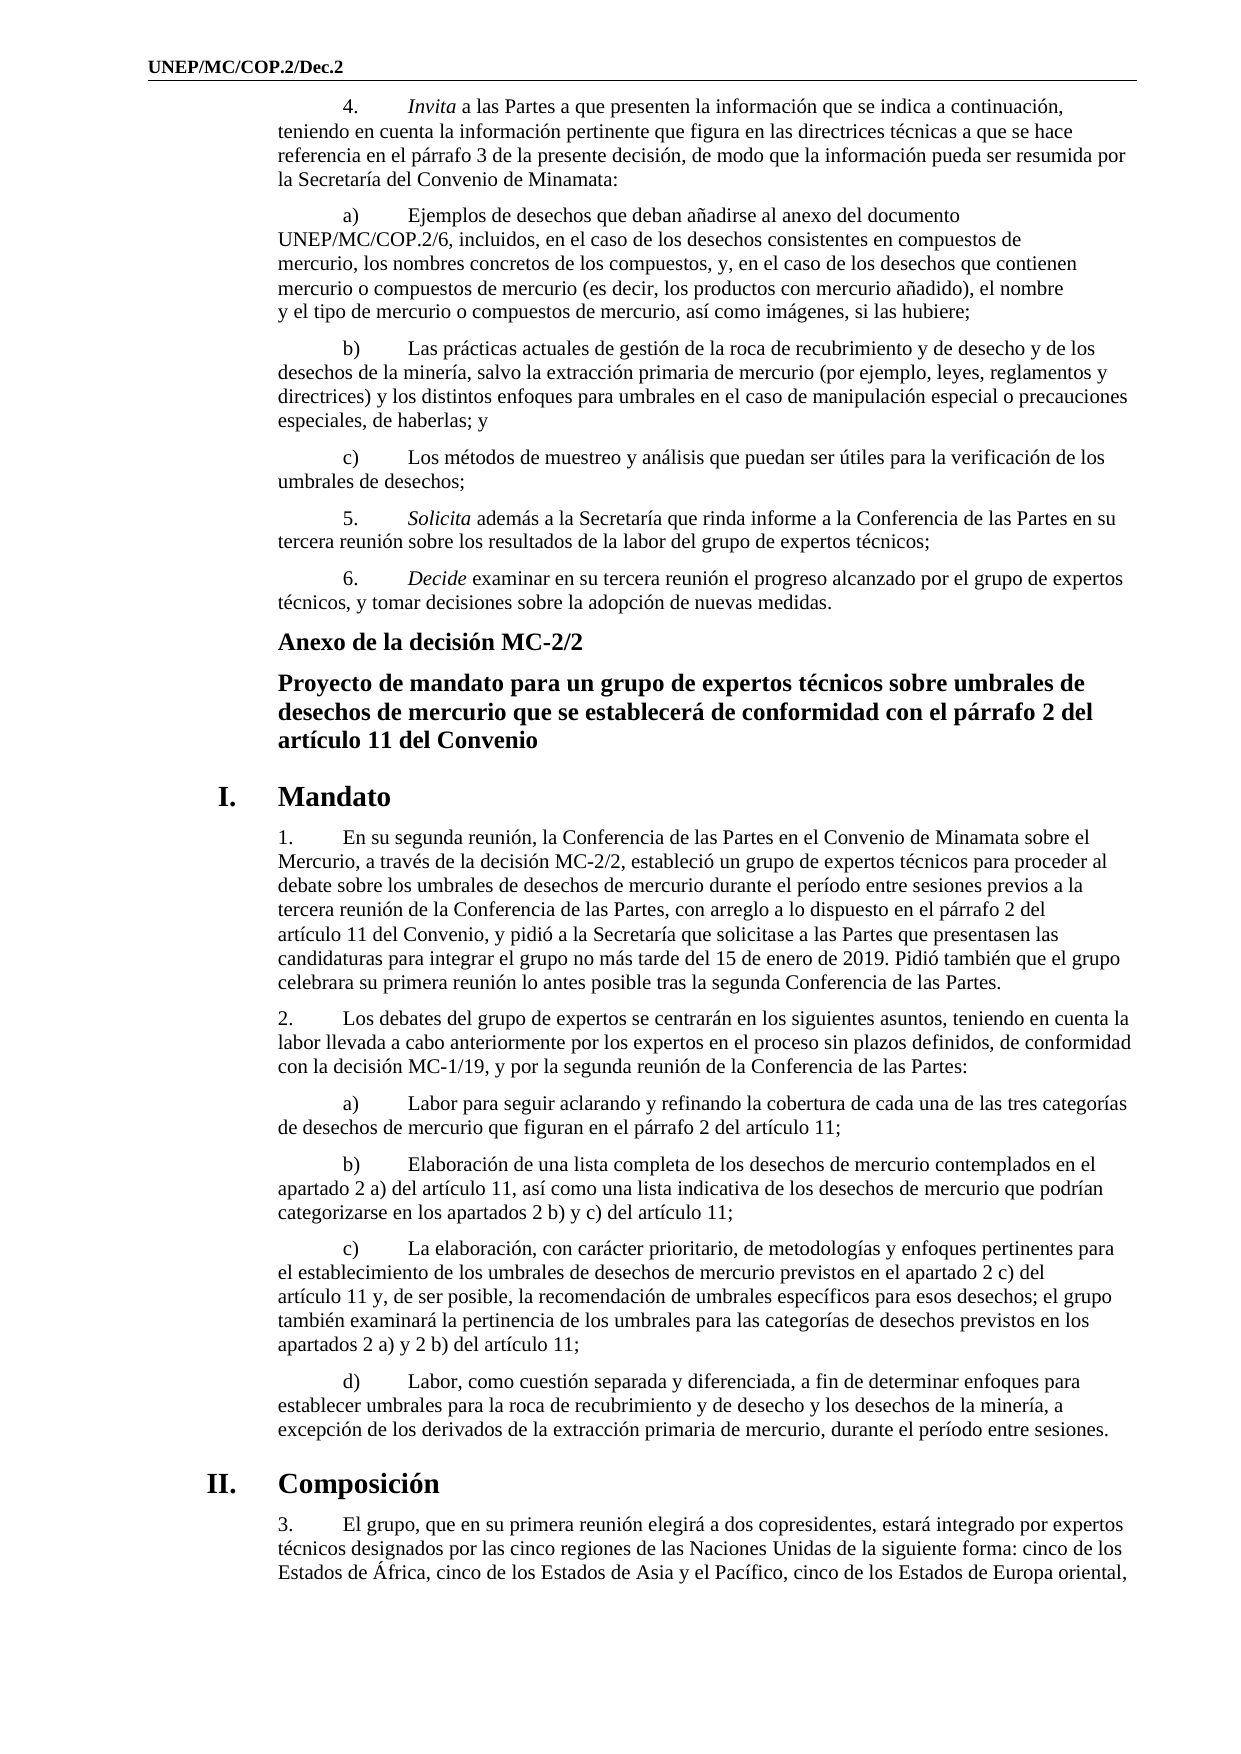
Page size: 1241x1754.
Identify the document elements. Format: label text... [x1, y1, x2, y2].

list Ejemplos de desechos que deban añadirse al anexo del documento UNEP/MC/COP.2/6, incluidos, en el caso de los desechos consistentes en compuestos de mercurio, los nombres concretos de los compuestos, y, en el caso de los desechos que contienen mercurio o compuestos de mercurio (es decir, los productos con mercurio añadido), el nombre y el tipo de mercurio o compuestos de mercurio, así como imágenes, si las hubiere; [278, 203, 1137, 323]
list Las prácticas actuales de gestión de la roca de recubrimiento y de desecho y de los desechos de la minería, salvo la extracción primaria de mercurio (por ejemplo, leyes, reglamentos y directrices) y los distintos enfoques para umbrales en el caso de manipulación especial o precauciones especiales, de haberlas; y [278, 336, 1137, 432]
title Proyecto de mandato para un grupo de expertos técnicos sobre umbrales de desechos de mercurio que se establecerá de conformidad con el párrafo 2 del artículo 11 del Convenio [278, 668, 1137, 754]
list Labor, como cuestión separada y diferenciada, a fin de determinar enfoques para establecer umbrales para la roca de recubrimiento y de desecho y los desechos de la minería, a excepción de los derivados de la extracción primaria de mercurio, durante el período entre sesiones. [278, 1369, 1137, 1441]
list Los debates del grupo de expertos se centrarán en los siguientes asuntos, teniendo en cuenta la labor llevada a cabo anteriormente por los expertos en el proceso sin plazos definidos, de conformidad con la decisión MC-1/19, y por la segunda reunión de la Conferencia de las Partes: [278, 1006, 1137, 1078]
text I. Mandato [148, 779, 1107, 813]
list La elaboración, con carácter prioritario, de metodologías y enfoques pertinentes para el establecimiento de los umbrales de desechos de mercurio previstos en el apartado 2 c) del artículo 11 y, de ser posible, la recomendación de umbrales específicos para esos desechos; el grupo también examinará la pertinencia de los umbrales para las categorías de desechos previstos en los apartados 2 a) y 2 b) del artículo 11; [278, 1236, 1137, 1356]
text II. Composición [148, 1466, 1107, 1500]
list En su segunda reunión, la Conferencia de las Partes en el Convenio de Minamata sobre el Mercurio, a través de la decisión MC-2/2, estableció un grupo de expertos técnicos para proceder al debate sobre los umbrales de desechos de mercurio durante el período entre sesiones previos a la tercera reunión de la Conferencia de las Partes, con arreglo a lo dispuesto en el párrafo 2 del artículo 11 del Convenio, y pidió a la Secretaría que solicitase a las Partes que presentasen las candidaturas para integrar el grupo no más tarde del 15 de enero de 2019. Pidió también que el grupo celebrara su primera reunión lo antes posible tras la segunda Conferencia de las Partes. [278, 825, 1137, 994]
list Los métodos de muestreo y análisis que puedan ser útiles para la verificación de los umbrales de desechos; [278, 445, 1137, 493]
list Decide examinar en su tercera reunión el progreso alcanzado por el grupo de expertos técnicos, y tomar decisiones sobre la adopción de nuevas medidas. [278, 566, 1137, 614]
list Invita a las Partes a que presenten la información que se indica a continuación, teniendo en cuenta la información pertinente que figura en las directrices técnicas a que se hace referencia en el párrafo 3 de la presente decisión, de modo que la información pueda ser resumida por la Secretaría del Convenio de Minamata: [278, 94, 1137, 191]
list Labor para seguir aclarando y refinando la cobertura de cada una de las tres categorías de desechos de mercurio que figuran en el párrafo 2 del artículo 11; [278, 1091, 1137, 1139]
list Elaboración de una lista completa de los desechos de mercurio contemplados en el apartado 2 a) del artículo 11, así como una lista indicativa de los desechos de mercurio que podrían categorizarse en los apartados 2 b) y c) del artículo 11; [278, 1151, 1137, 1224]
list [278, 1512, 1137, 1584]
text Anexo de la decisión MC-2/2 [148, 627, 1137, 655]
list Solicita además a la Secretaría que rinda informe a la Conferencia de las Partes en su tercera reunión sobre los resultados de la labor del grupo de expertos técnicos; [278, 505, 1137, 553]
